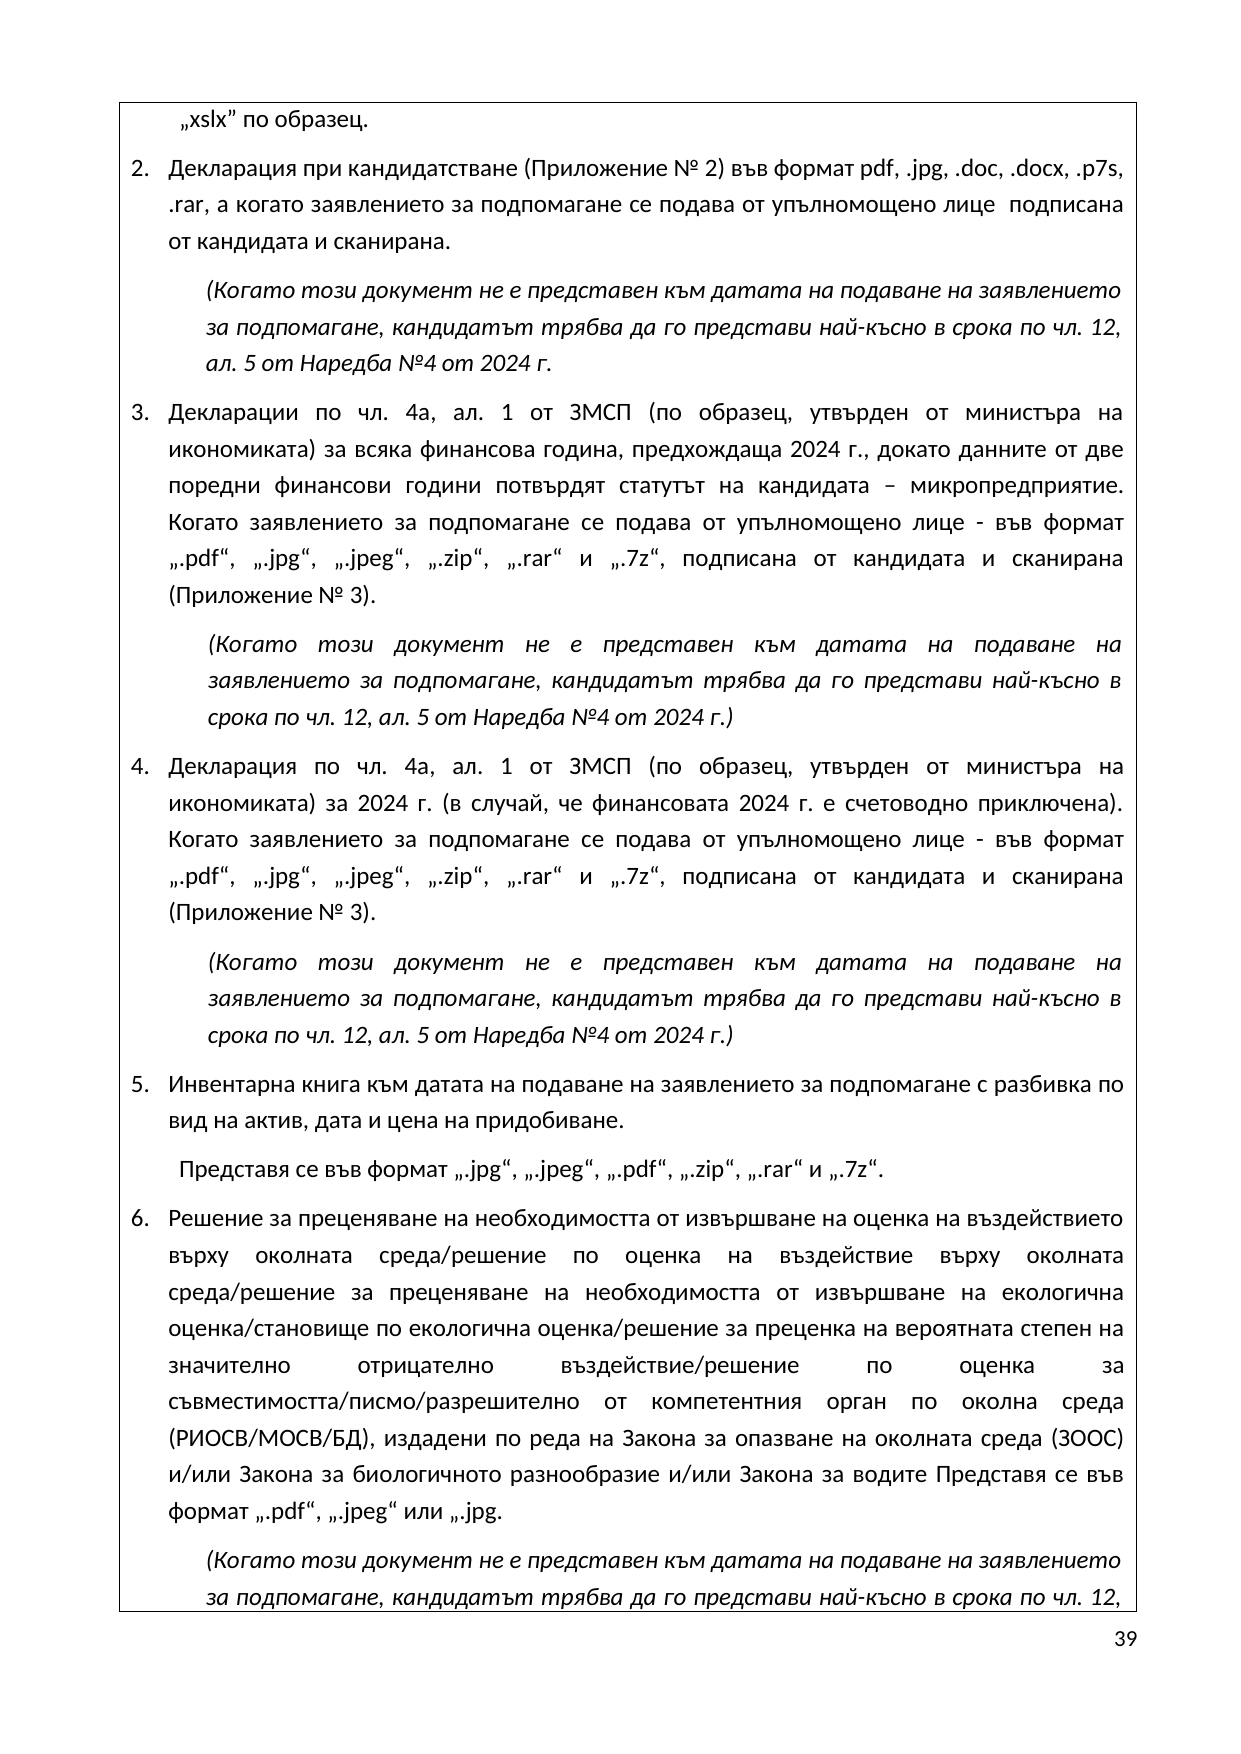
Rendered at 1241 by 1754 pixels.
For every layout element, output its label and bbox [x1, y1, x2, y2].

table_header [120, 103, 1136, 1611]
